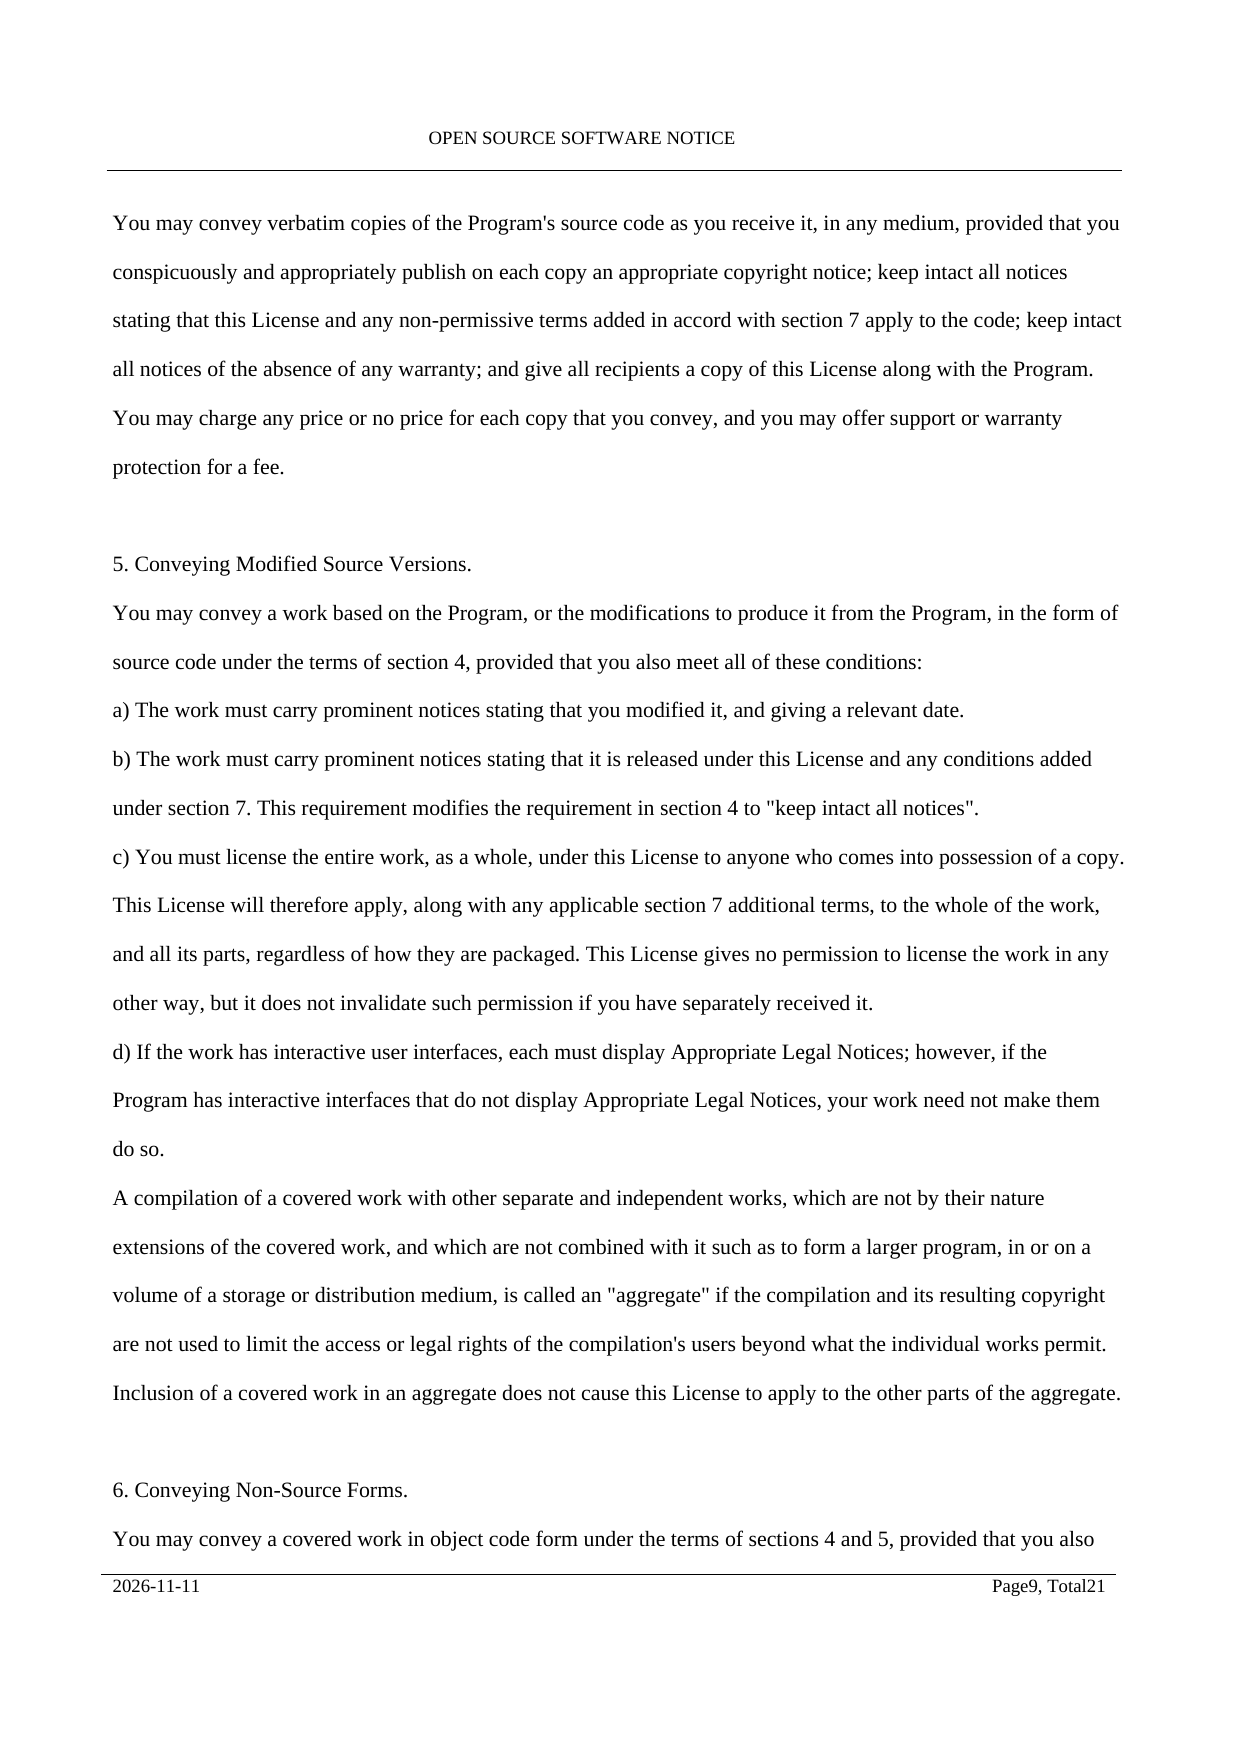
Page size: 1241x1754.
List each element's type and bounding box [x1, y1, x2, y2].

text [112, 206, 1128, 1555]
